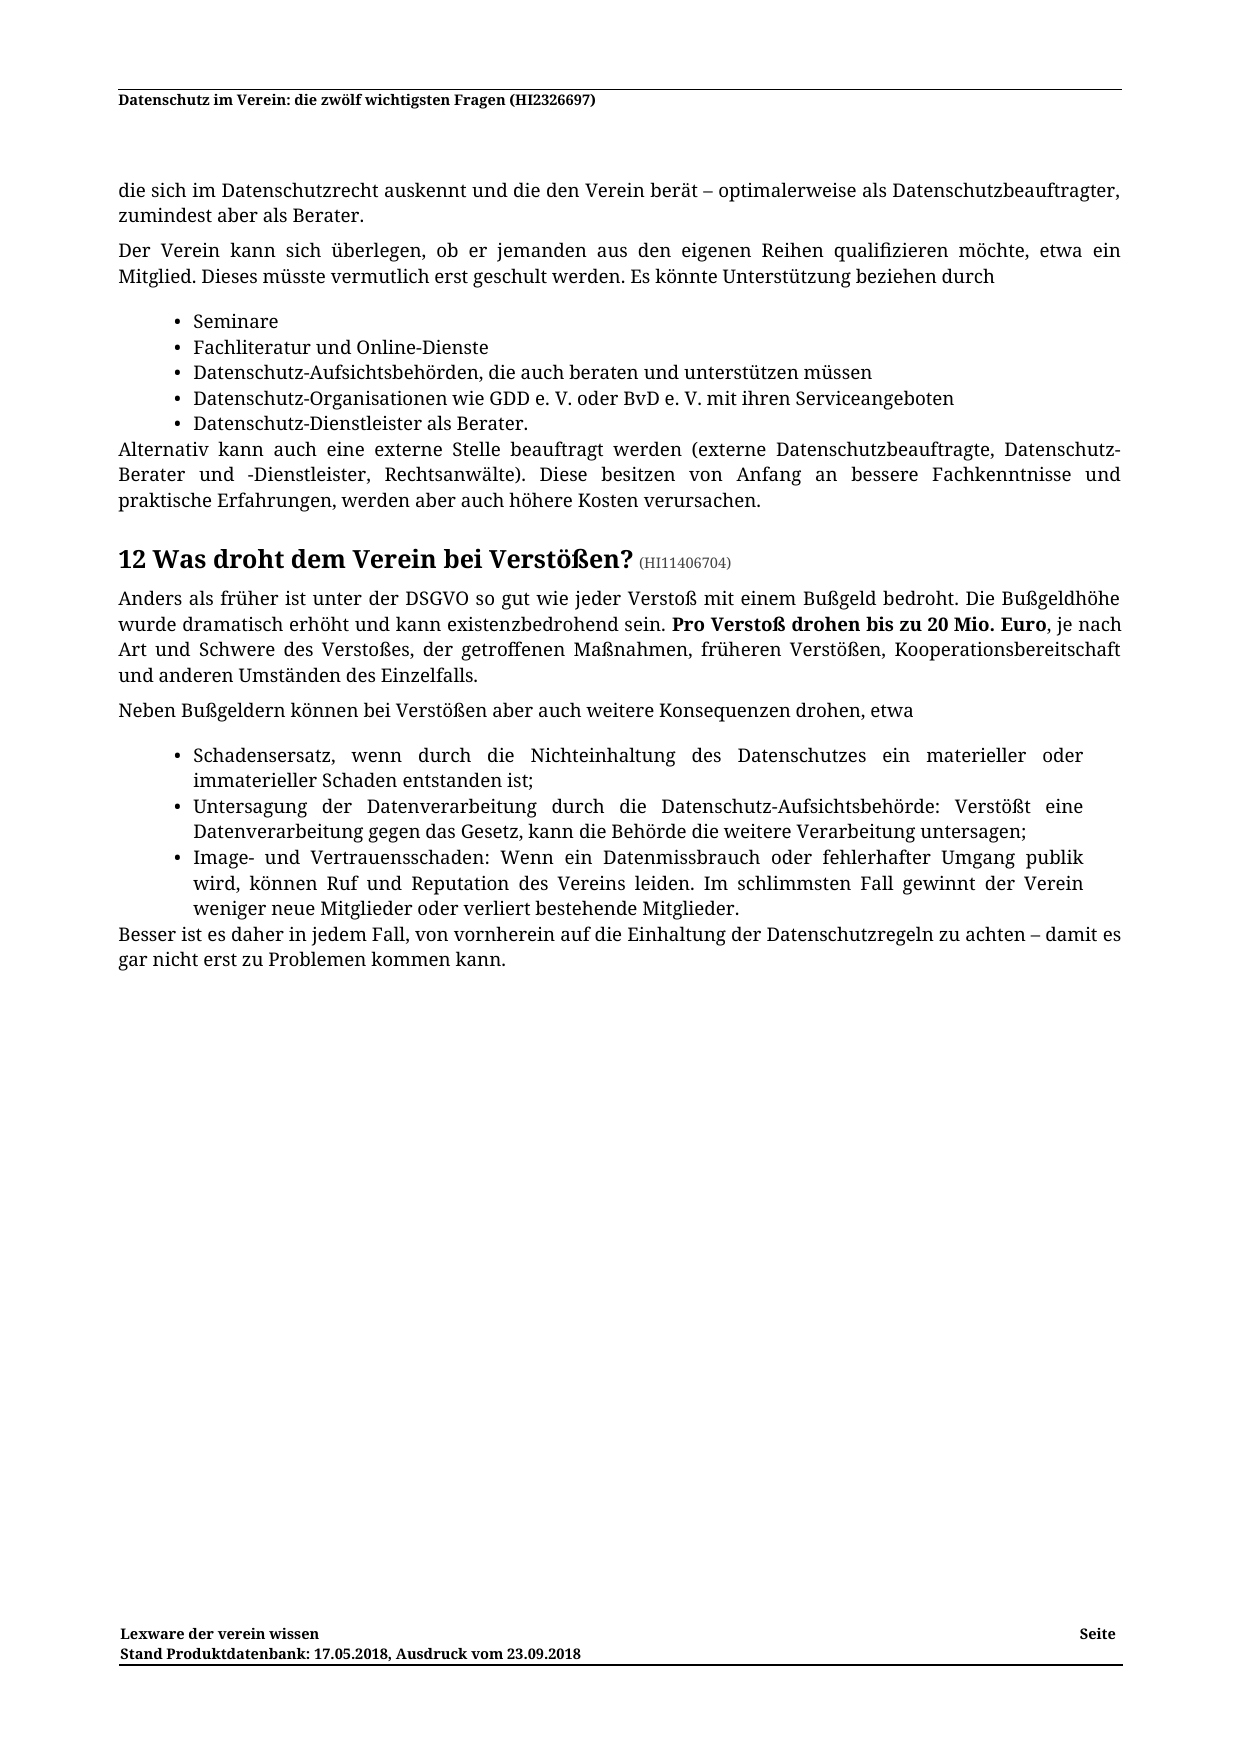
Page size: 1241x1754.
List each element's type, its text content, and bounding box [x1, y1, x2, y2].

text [118, 177, 1122, 228]
text Alternativ kann auch eine externe Stelle beauftragt werden (externe Datenschutzbeauftragte, Datenschutz-Berater und -Dienstleister, Rechtsanwälte). Diese besitzen von Anfang an bessere Fachkenntnisse und praktische Erfahrungen, werden aber auch höhere Kosten verursachen. [118, 436, 1122, 513]
list Seminare [181, 308, 1084, 334]
list Schadensersatz, wenn durch die Nichteinhaltung des Datenschutzes ein materieller oder immaterieller Schaden entstanden ist; [181, 742, 1084, 793]
text 12 Was droht dem Verein bei Verstößen? (HI11406704) [118, 542, 1122, 576]
list Image- und Vertrauensschaden: Wenn ein Datenmissbrauch oder fehlerhafter Umgang publik wird, können Ruf und Reputation des Vereins leiden. Im schlimmsten Fall gewinnt der Verein weniger neue Mitglieder oder verliert bestehende Mitglieder. [181, 844, 1084, 921]
text Der Verein kann sich überlegen, ob er jemanden aus den eigenen Reihen qualifizieren möchte, etwa ein Mitglied. Dieses müsste vermutlich erst geschult werden. Es könnte Unterstützung beziehen durch [118, 238, 1122, 299]
list Datenschutz-Organisationen wie GDD e. V. oder BvD e. V. mit ihren Serviceangeboten [181, 385, 1084, 411]
text Neben Bußgeldern können bei Verstößen aber auch weitere Konsequenzen drohen, etwa [118, 697, 1122, 733]
list Fachliteratur und Online-Dienste [181, 334, 1084, 359]
list Untersagung der Datenverarbeitung durch die Datenschutz-Aufsichtsbehörde: Verstößt eine Datenverarbeitung gegen das Gesetz, kann die Behörde die weitere Verarbeitung untersagen; [181, 793, 1084, 844]
list Datenschutz-Aufsichtsbehörden, die auch beraten und unterstützen müssen [181, 359, 1084, 385]
text Besser ist es daher in jedem Fall, von vornherein auf die Einhaltung der Datenschutzregeln zu achten – damit es gar nicht erst zu Problemen kommen kann. [118, 921, 1122, 972]
text Anders als früher ist unter der DSGVO so gut wie jeder Verstoß mit einem Bußgeld bedroht. Die Bußgeldhöhe wurde dramatisch erhöht und kann existenzbedrohend sein. Pro Verstoß drohen bis zu 20 Mio. Euro, je nach Art und Schwere des Verstoßes, der getroffenen Maßnahmen, früheren Verstößen, Kooperationsbereitschaft und anderen Umständen des Einzelfalls. [118, 586, 1122, 688]
list Datenschutz-Dienstleister als Berater. [181, 411, 1084, 436]
